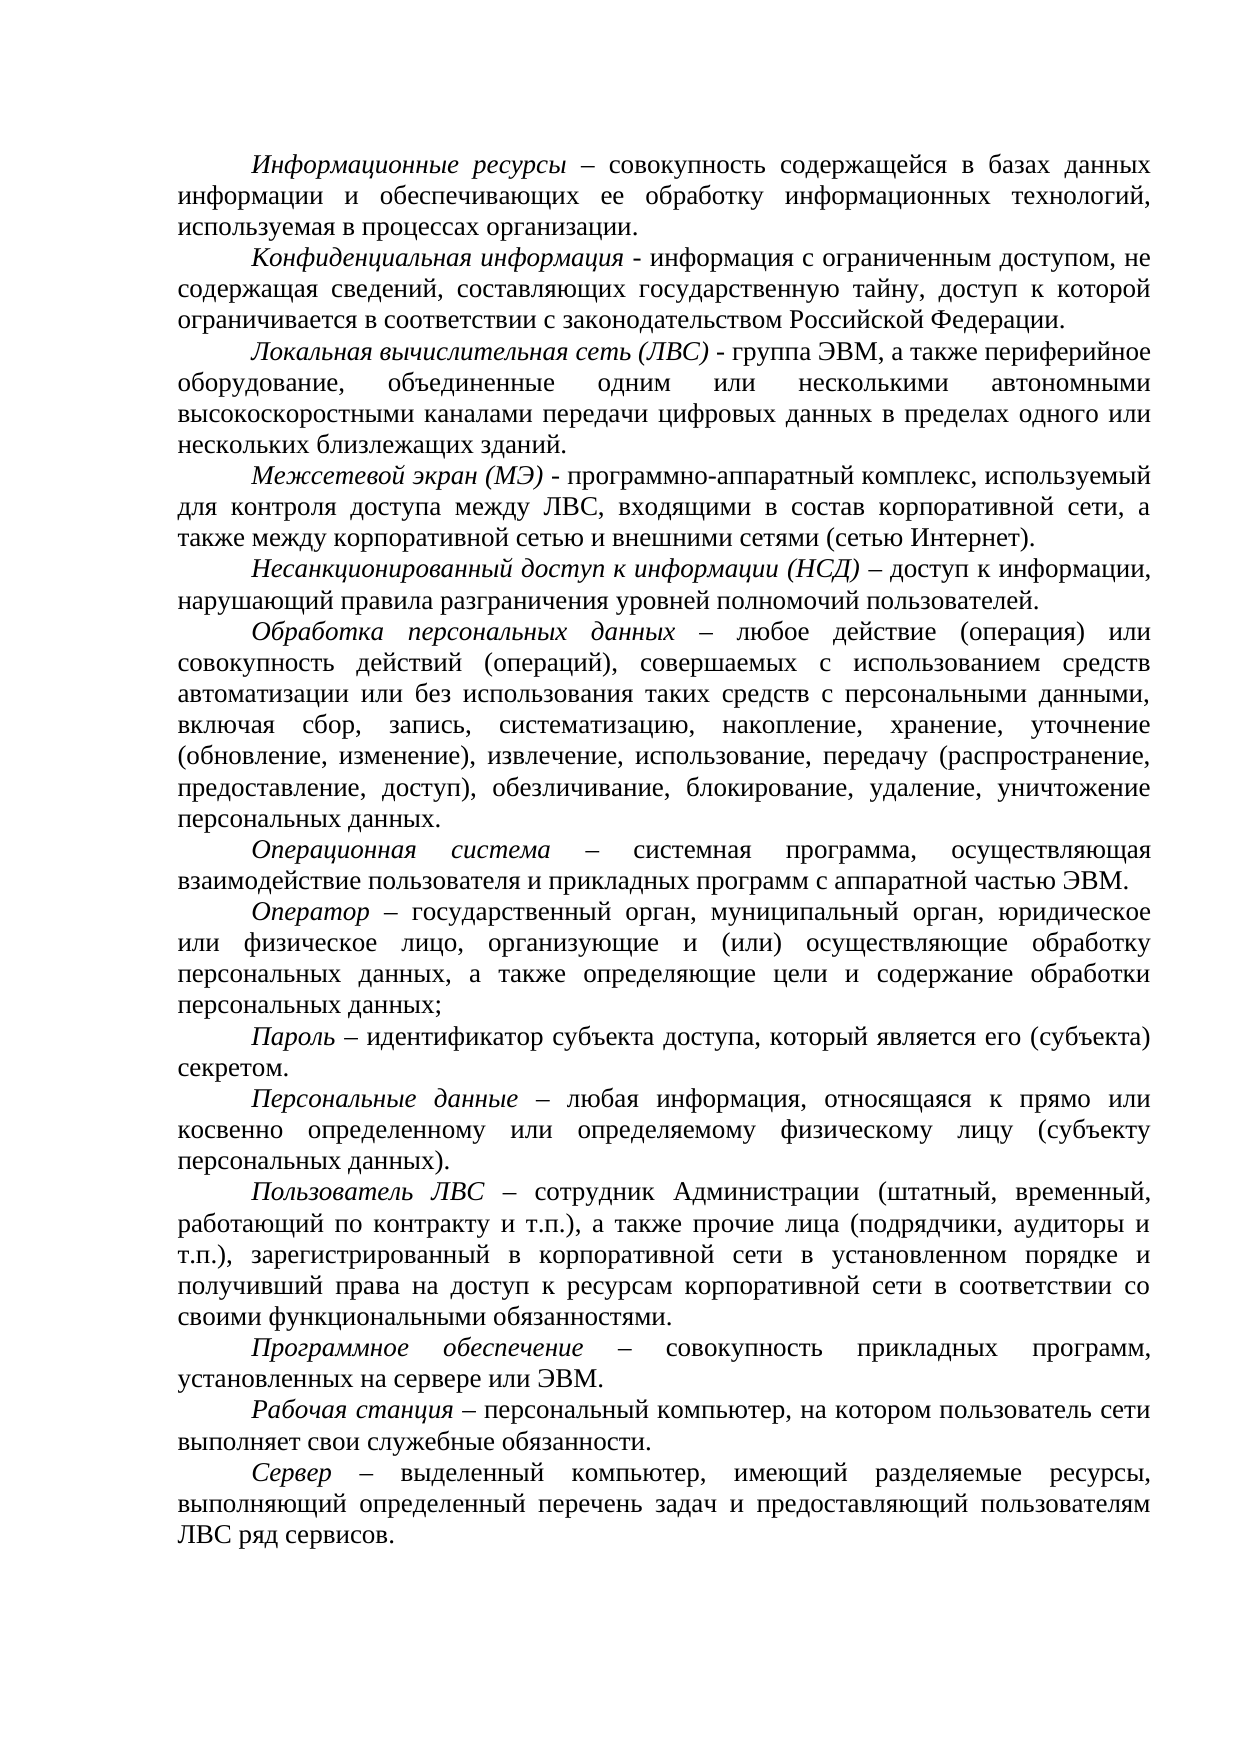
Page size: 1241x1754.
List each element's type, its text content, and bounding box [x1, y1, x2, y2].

text Конфиденциальная информация - информация с ограниченным доступом, не содержащая сведений, составляющих государственную тайну, доступ к которой ограничивается в соответствии с законодательством Российской Федерации. [177, 241, 1152, 334]
text Локальная вычислительная сеть (ЛВС) - группа ЭВМ, а также периферийное оборудование, объединенные одним или несколькими автономными высокоскоростными каналами передачи цифровых данных в пределах одного или нескольких близлежащих зданий. [177, 334, 1152, 459]
text Сервер – выделенный компьютер, имеющий разделяемые ресурсы, выполняющий определенный перечень задач и предоставляющий пользователям ЛВС ряд сервисов. [177, 1456, 1152, 1549]
text Несанкционированный доступ к информации (НСД) – доступ к информации, нарушающий правила разграничения уровней полномочий пользователей. [177, 553, 1152, 615]
text Операционная система – системная программа, осуществляющая взаимодействие пользователя и прикладных программ с аппаратной частью ЭВМ. [177, 833, 1152, 895]
text Программное обеспечение – совокупность прикладных программ, установленных на сервере или ЭВМ. [177, 1331, 1152, 1393]
text Информационные ресурсы – совокупность содержащейся в базах данных информации и обеспечивающих ее обработку информационных технологий, используемая в процессах организации. [177, 148, 1152, 241]
text Персональные данные – любая информация, относящаяся к прямо или косвенно определенному или определяемому физическому лицу (субъекту персональных данных). [177, 1082, 1152, 1176]
text Оператор – государственный орган, муниципальный орган, юридическое или физическое лицо, организующие и (или) осуществляющие обработку персональных данных, а также определяющие цели и содержание обработки персональных данных; [177, 895, 1152, 1020]
text Пользователь ЛВС – сотрудник Администрации (штатный, временный, работающий по контракту и т.п.), а также прочие лица (подрядчики, аудиторы и т.п.), зарегистрированный в корпоративной сети в установленном порядке и получивший права на доступ к ресурсам корпоративной сети в соответствии со своими функциональными обязанностями. [177, 1176, 1152, 1331]
text Межсетевой экран (МЭ) - программно-аппаратный комплекс, используемый для контроля доступа между ЛВС, входящими в состав корпоративной сети, а также между корпоративной сетью и внешними сетями (сетью Интернет). [177, 459, 1152, 553]
text Пароль – идентификатор субъекта доступа, который является его (субъекта) секретом. [177, 1020, 1152, 1082]
text Рабочая станция – персональный компьютер, на котором пользователь сети выполняет свои служебные обязанности. [177, 1393, 1152, 1456]
text Обработка персональных данных – любое действие (операция) или совокупность действий (операций), совершаемых с использованием средств автоматизации или без использования таких средств с персональными данными, включая сбор, запись, систематизацию, накопление, хранение, уточнение (обновление, изменение), извлечение, использование, передачу (распространение, предоставление, доступ), обезличивание, блокирование, удаление, уничтожение персональных данных. [177, 615, 1152, 833]
